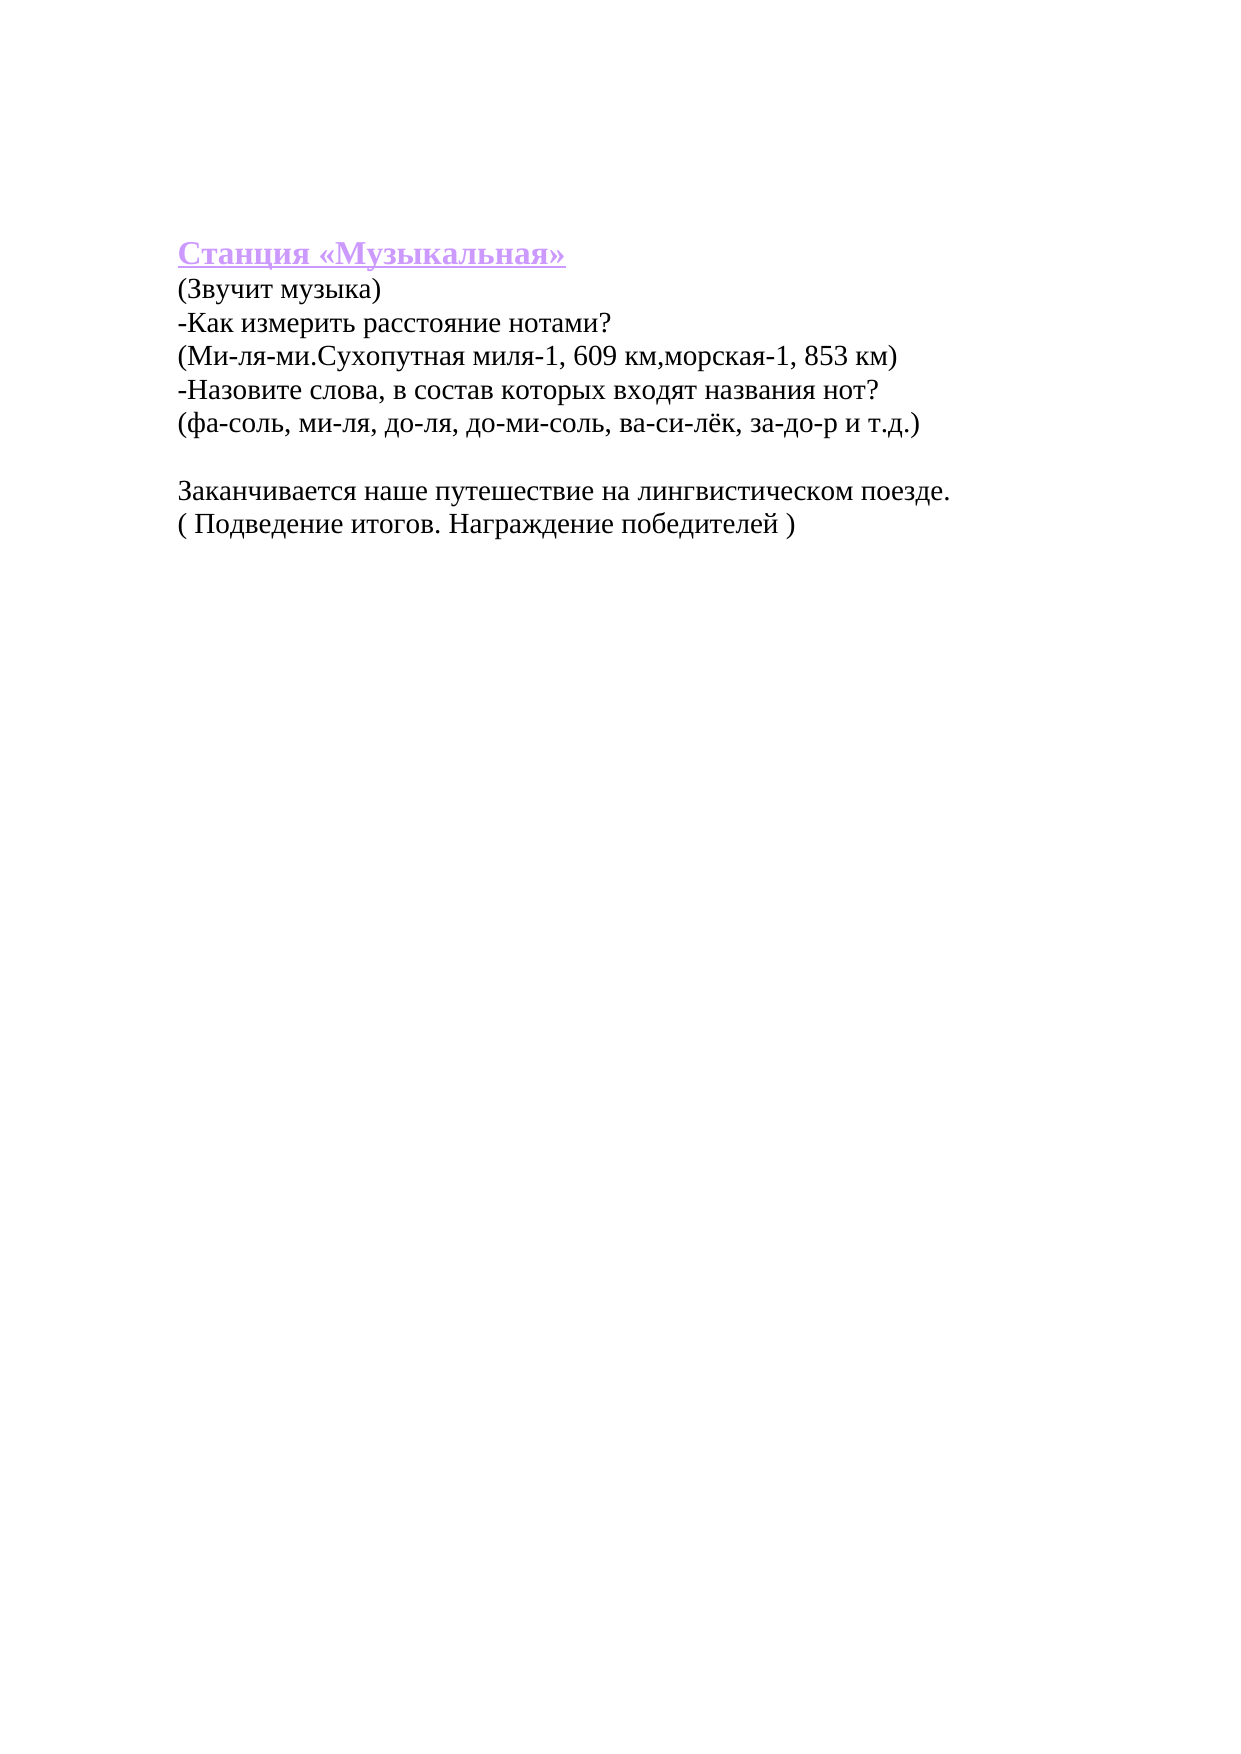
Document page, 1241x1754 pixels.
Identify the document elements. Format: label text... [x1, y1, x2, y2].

text Станция «Музыкальная» [177, 233, 1152, 271]
text (Звучит музыка) [177, 271, 1152, 305]
text Заканчивается наше путешествие на лингвистическом поезде. [177, 473, 1152, 506]
text -Как измерить расстояние нотами? [177, 305, 1152, 338]
text -Назовите слова, в состав которых входят названия нот? [177, 372, 1152, 406]
text (фа-соль, ми-ля, до-ля, до-ми-соль, ва-си-лёк, за-до-р и т.д.) [177, 406, 1152, 439]
text ( Подведение итогов. Награждение победителей ) [177, 506, 1152, 540]
text (Ми-ля-ми.Сухопутная миля-1, 609 км,морская-1, 853 км) [177, 338, 1152, 372]
